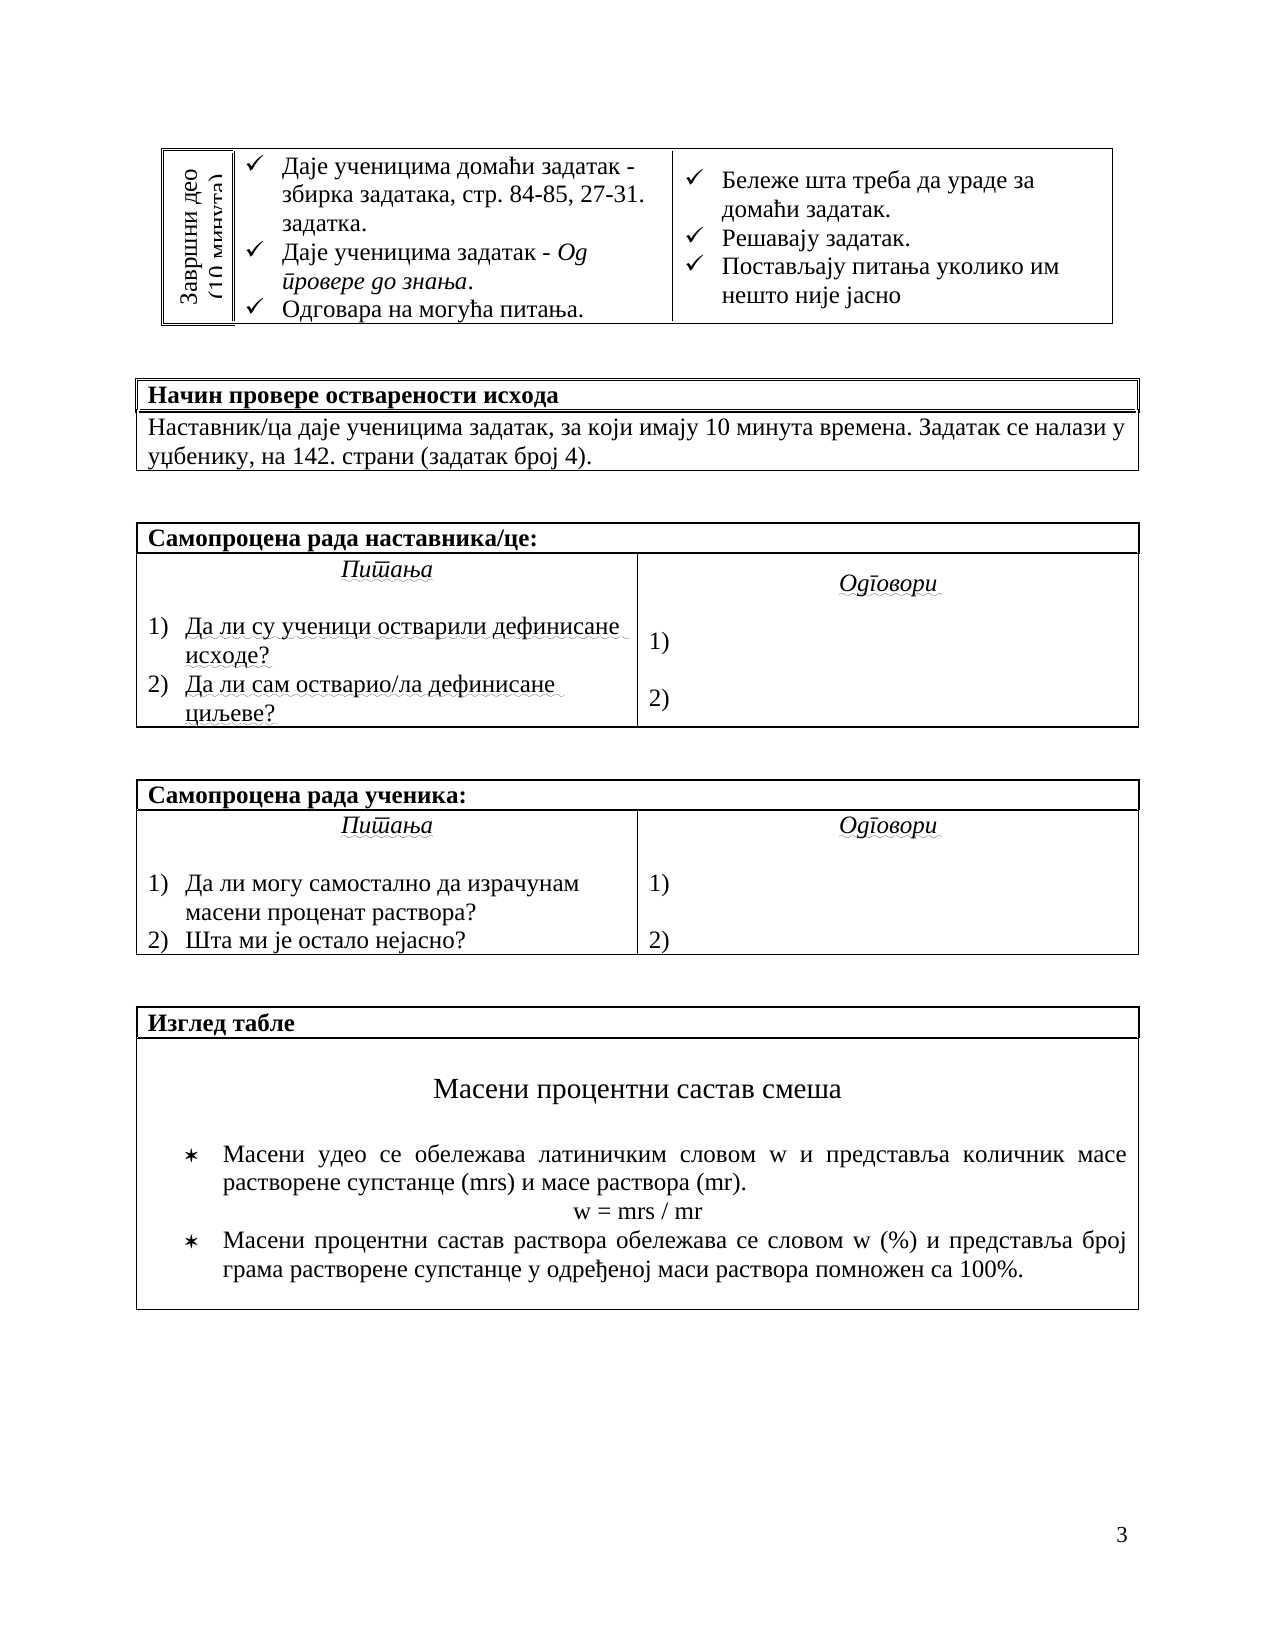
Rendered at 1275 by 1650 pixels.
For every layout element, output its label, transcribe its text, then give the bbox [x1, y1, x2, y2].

table_cell Даје ученицима домаћи задатак - збирка задатака, стр. 84-85, 27-31. задатка. Даје ученицима задатак - Од провере до знања. Одговара на могућа питања. [233, 149, 673, 323]
table_cell Масени процентни састав смеша Масени удео се обележава латиничким словом w и представља количник масе растворене супстанце (mrs) и масе раствора (mr). w = mrs / mr Масени процентни састав раствора обележава се словом w (%) и представља број грама растворене супстанце у одређеној маси раствора помножен са 100%. [137, 1039, 1138, 1309]
table_cell Завршни део (10 минута) [164, 151, 233, 323]
table_cell Одговори 1) 2) [638, 554, 1138, 726]
table_cell Наставник/ца даје ученицима задатак, за који имају 10 минута времена. Задатак се налази у уџбенику, на 142. страни (задатак број 4). [137, 409, 1138, 470]
table_header Изглед табле [138, 1008, 1138, 1036]
table_cell Питања Да ли су ученици остварили дефинисане исходе? Да ли сам остварио/ла дефинисане циљеве? [137, 554, 637, 726]
table_header Самопроцена рада ученика: [138, 781, 1138, 809]
table_header Самопроцена рада наставника/це: [138, 524, 1138, 552]
table_header Начин провере остварености исхода [138, 381, 1137, 409]
table_cell Питања Да ли могу самостално да израчунам масени проценат раствора? Шта ми је остало нејасно? [137, 811, 637, 954]
table_cell Бележе шта треба да ураде за домаћи задатак. Решавају задатак. Постављају питања уколико им нешто није јасно [673, 149, 1112, 323]
table_cell Одговори 1) 2) [638, 811, 1138, 954]
